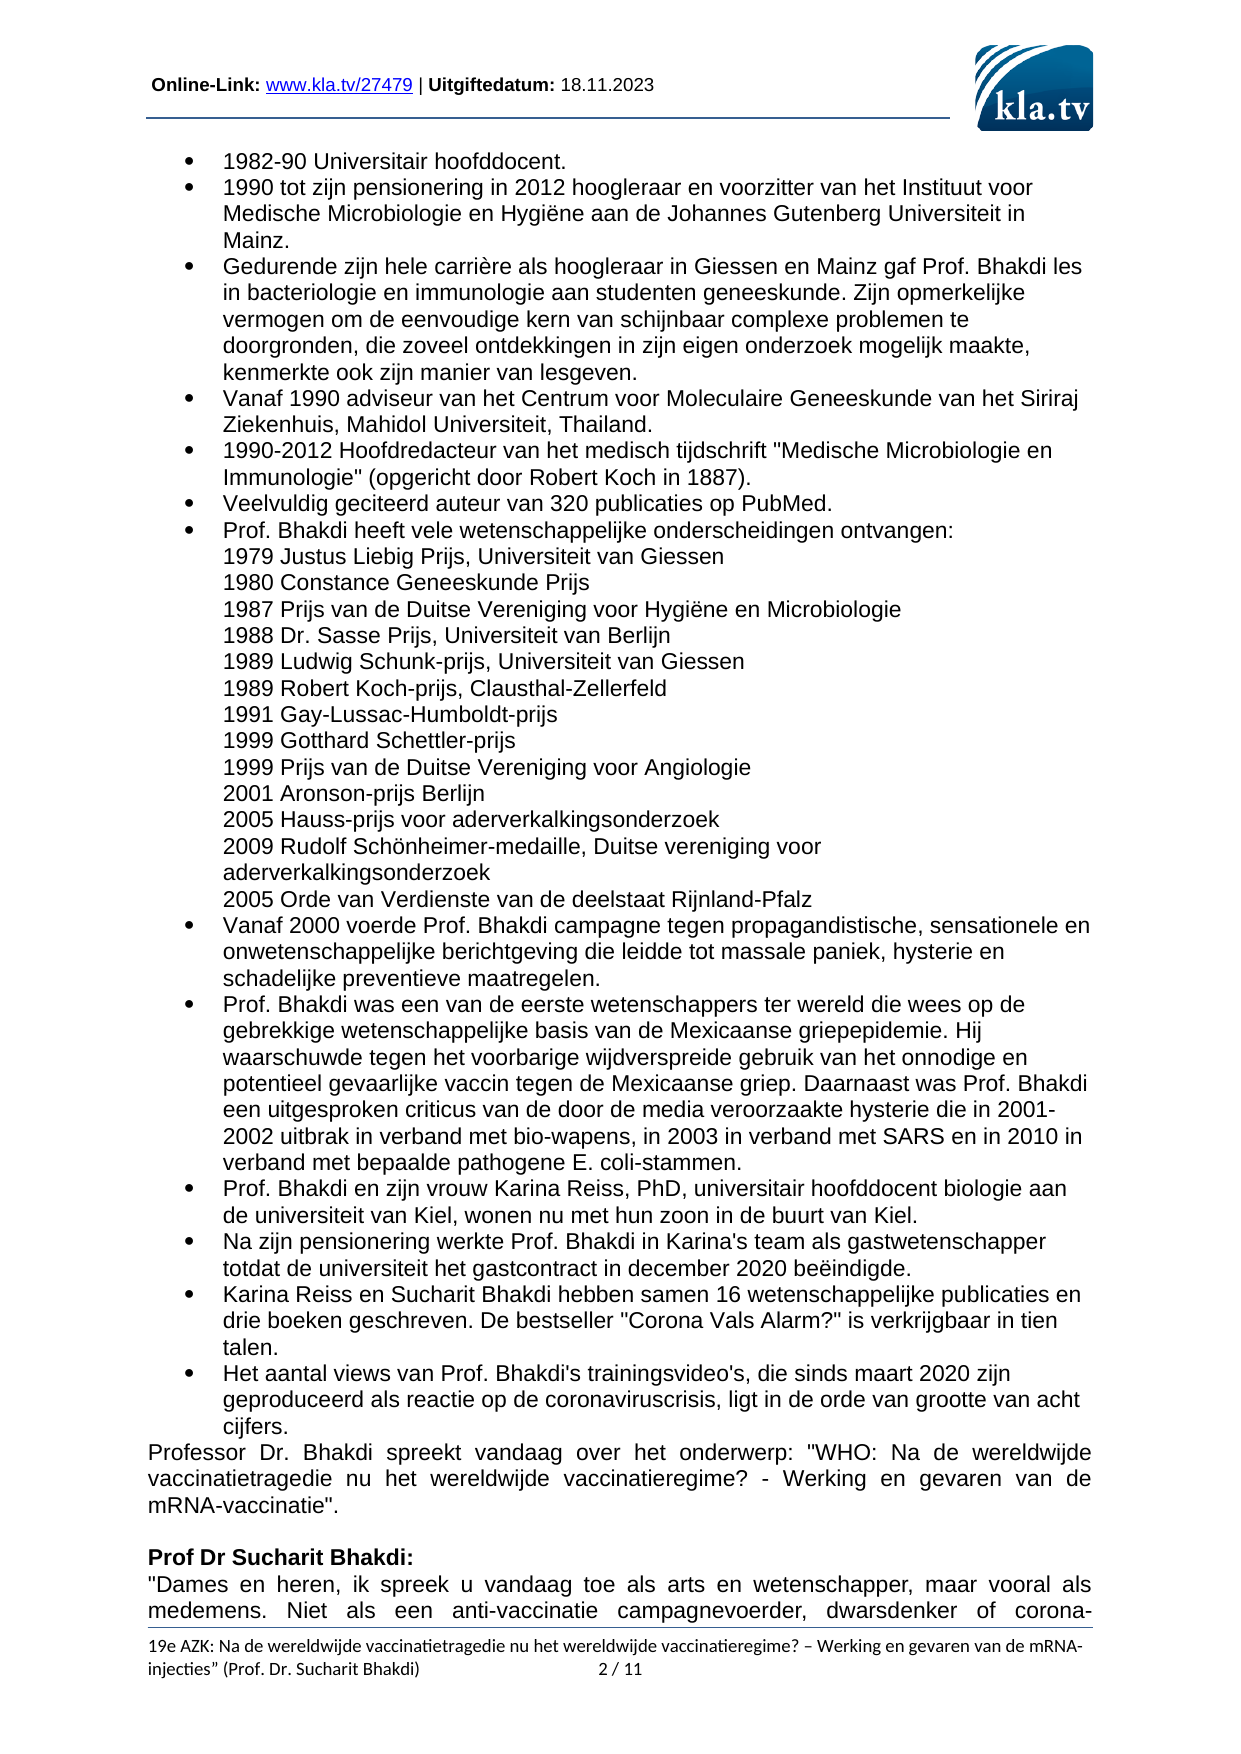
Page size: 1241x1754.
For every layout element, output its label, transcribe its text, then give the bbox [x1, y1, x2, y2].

list Prof. Bhakdi was een van de eerste wetenschappers ter wereld die wees op de gebrekkige wetenschappelijke basis van de Mexicaanse griepepidemie. Hij waarschuwde tegen het voorbarige wijdverspreide gebruik van het onnodige en potentieel gevaarlijke vaccin tegen de Mexicaanse griep. Daarnaast was Prof. Bhakdi een uitgesproken criticus van de door de media veroorzaakte hysterie die in 2001-2002 uitbrak in verband met bio-wapens, in 2003 in verband met SARS en in 2010 in verband met bepaalde pathogene E. coli-stammen. [185, 991, 1093, 1175]
text 1988 Dr. Sasse Prijs, Universiteit van Berlijn [223, 622, 1093, 648]
list Gedurende zijn hele carrière als hoogleraar in Giessen en Mainz gaf Prof. Bhakdi les in bacteriologie en immunologie aan studenten geneeskunde. Zijn opmerkelijke vermogen om de eenvoudige kern van schijnbaar complexe problemen te doorgronden, die zoveel ontdekkingen in zijn eigen onderzoek mogelijk maakte, kenmerkte ook zijn manier van lesgeven. [185, 253, 1093, 385]
text Prof Dr Sucharit Bhakdi: [148, 1544, 1093, 1571]
text 1987 Prijs van de Duitse Vereniging voor Hygiëne en Microbiologie [223, 596, 1093, 622]
list 1982-90 Universitair hoofddocent. [185, 148, 1093, 174]
list Veelvuldig geciteerd auteur van 320 publicaties op PubMed. [185, 490, 1093, 517]
text 1980 Constance Geneeskunde Prijs [223, 569, 1093, 596]
text 1989 Robert Koch-prijs, Clausthal-Zellerfeld [223, 675, 1093, 701]
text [148, 1571, 1093, 1623]
list Vanaf 2000 voerde Prof. Bhakdi campagne tegen propagandistische, sensationele en onwetenschappelijke berichtgeving die leidde tot massale paniek, hysterie en schadelijke preventieve maatregelen. [185, 912, 1093, 991]
text 1991 Gay-Lussac-Humboldt-prijs [223, 701, 1093, 727]
text 1979 Justus Liebig Prijs, Universiteit van Giessen [223, 543, 1093, 569]
list Karina Reiss en Sucharit Bhakdi hebben samen 16 wetenschappelijke publicaties en drie boeken geschreven. De bestseller "Corona Vals Alarm?" is verkrijgbaar in tien talen. [185, 1281, 1093, 1360]
list Het aantal views van Prof. Bhakdi's trainingsvideo's, die sinds maart 2020 zijn geproduceerd als reactie op de coronaviruscrisis, ligt in de orde van grootte van acht cijfers. [185, 1360, 1093, 1439]
text 2009 Rudolf Schönheimer-medaille, Duitse vereniging voor aderverkalkingsonderzoek [223, 833, 1093, 886]
list Vanaf 1990 adviseur van het Centrum voor Moleculaire Geneeskunde van het Siriraj Ziekenhuis, Mahidol Universiteit, Thailand. [185, 385, 1093, 437]
text Professor Dr. Bhakdi spreekt vandaag over het onderwerp: "WHO: Na de wereldwijde vaccinatietragedie nu het wereldwijde vaccinatieregime? - Werking en gevaren van de mRNA-vaccinatie". [148, 1439, 1093, 1518]
text 2001 Aronson-prijs Berlijn [223, 780, 1093, 806]
list Prof. Bhakdi en zijn vrouw Karina Reiss, PhD, universitair hoofddocent biologie aan de universiteit van Kiel, wonen nu met hun zoon in de buurt van Kiel. [185, 1175, 1093, 1228]
text 1999 Gotthard Schettler-prijs [223, 727, 1093, 754]
text 1999 Prijs van de Duitse Vereniging voor Angiologie [223, 754, 1093, 780]
list Na zijn pensionering werkte Prof. Bhakdi in Karina's team als gastwetenschapper totdat de universiteit het gastcontract in december 2020 beëindigde. [185, 1228, 1093, 1281]
list Prof. Bhakdi heeft vele wetenschappelijke onderscheidingen ontvangen: [185, 517, 1093, 543]
list 1990 tot zijn pensionering in 2012 hoogleraar en voorzitter van het Instituut voor Medische Microbiologie en Hygiëne aan de Johannes Gutenberg Universiteit in Mainz. [185, 174, 1093, 253]
text 2005 Hauss-prijs voor aderverkalkingsonderzoek [223, 806, 1093, 833]
text 1989 Ludwig Schunk-prijs, Universiteit van Giessen [223, 648, 1093, 675]
text 2005 Orde van Verdienste van de deelstaat Rijnland-Pfalz [223, 886, 1093, 912]
list 1990-2012 Hoofdredacteur van het medisch tijdschrift "Medische Microbiologie en Immunologie" (opgericht door Robert Koch in 1887). [185, 437, 1093, 490]
